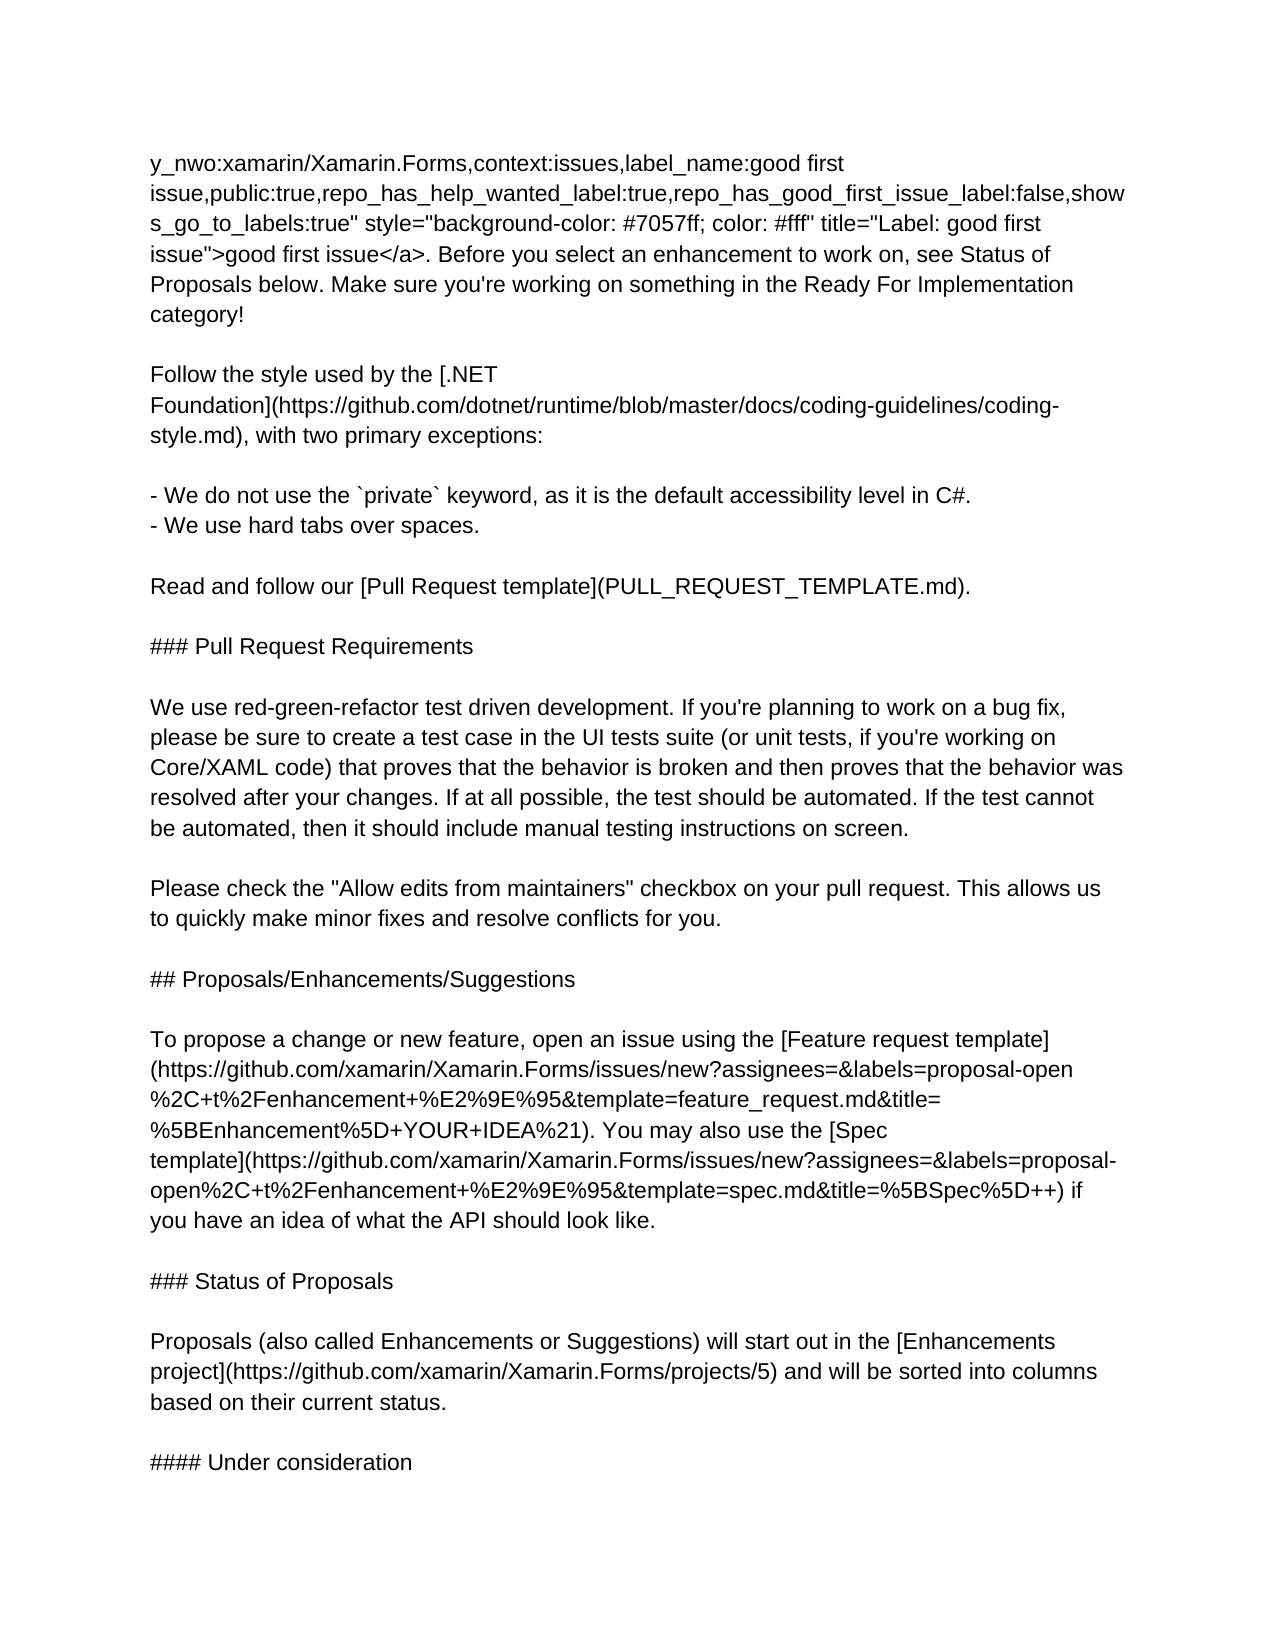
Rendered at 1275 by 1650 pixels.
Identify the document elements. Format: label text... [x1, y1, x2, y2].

text Proposals (also called Enhancements or Suggestions) will start out in the [Enhancements project](https://github.com/xamarin/Xamarin.Forms/projects/5) and will be sorted into columns based on their current status. [150, 1328, 1125, 1415]
text ### Pull Request Requirements [150, 633, 1125, 660]
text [150, 150, 1125, 327]
text Please check the "Allow edits from maintainers" checkbox on your pull request. This allows us to quickly make minor fixes and resolve conflicts for you. [150, 875, 1125, 932]
text - We do not use the `private` keyword, as it is the default accessibility level in C#. [150, 482, 1125, 509]
text Read and follow our [Pull Request template](PULL_REQUEST_TEMPLATE.md). [150, 573, 1125, 599]
text To propose a change or new feature, open an issue using the [Feature request template](https://github.com/xamarin/Xamarin.Forms/issues/new?assignees=&labels=proposal-open%2C+t%2Fenhancement+%E2%9E%95&template=feature_request.md&title=%5BEnhancement%5D+YOUR+IDEA%21). You may also use the [Spec template](https://github.com/xamarin/Xamarin.Forms/issues/new?assignees=&labels=proposal-open%2C+t%2Fenhancement+%E2%9E%95&template=spec.md&title=%5BSpec%5D++) if you have an idea of what the API should look like. [150, 1026, 1125, 1234]
text ### Status of Proposals [150, 1268, 1125, 1294]
text #### Under consideration [150, 1449, 1125, 1475]
text ## Proposals/Enhancements/Suggestions [150, 966, 1125, 992]
text - We use hard tabs over spaces. [150, 512, 1125, 539]
text We use red-green-refactor test driven development. If you're planning to work on a bug fix, please be sure to create a test case in the UI tests suite (or unit tests, if you're working on Core/XAML code) that proves that the behavior is broken and then proves that the behavior was resolved after your changes. If at all possible, the test should be automated. If the test cannot be automated, then it should include manual testing instructions on screen. [150, 694, 1125, 841]
text Follow the style used by the [.NET Foundation](https://github.com/dotnet/runtime/blob/master/docs/coding-guidelines/coding-style.md), with two primary exceptions: [150, 361, 1125, 448]
